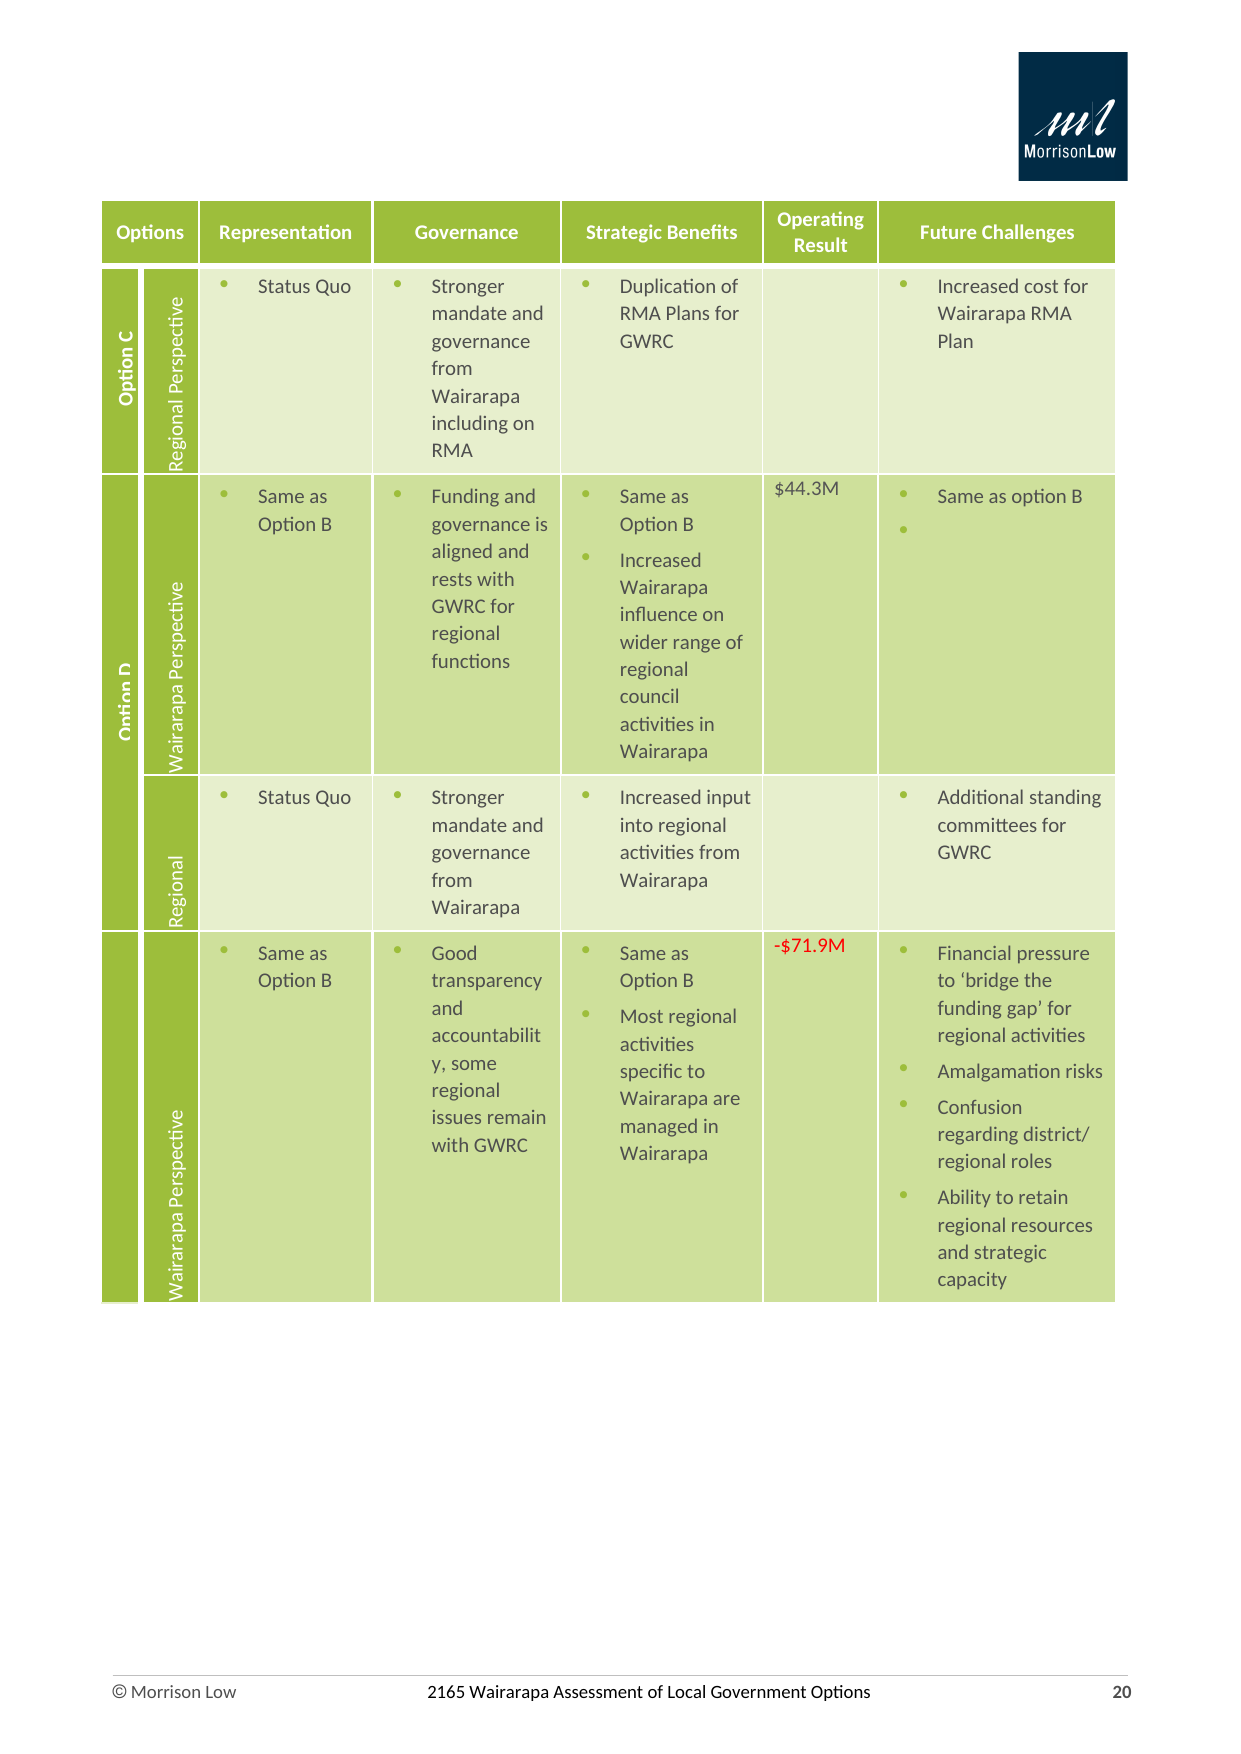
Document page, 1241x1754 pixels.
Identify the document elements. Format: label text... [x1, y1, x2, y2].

table_cell Stronger mandate and governance from Wairarapa [373, 776, 560, 930]
table_cell Financial pressure to ‘bridge the funding gap’ for regional activities Amalgamation risks Confusion regarding district/ regional roles Ability to retain regional resources and strategic capacity [879, 932, 1115, 1302]
table_cell [763, 269, 878, 473]
table_cell Additional standing committees for GWRC [879, 776, 1115, 930]
table_cell Regional Perspective [144, 269, 198, 473]
table_cell Status Quo [200, 776, 372, 930]
table_cell Increased cost for Wairarapa RMA Plan [879, 269, 1115, 473]
table_cell Good transparency and accountability, some regional issues remain with GWRC [374, 932, 560, 1302]
table_cell Increased input into regional activities from Wairarapa [561, 776, 762, 930]
table_cell Same as Option B [200, 475, 371, 774]
table_header Operating Result [764, 201, 877, 263]
table_cell Regional Perspective [144, 776, 198, 930]
table_cell [763, 776, 878, 930]
table_header Governance [374, 201, 560, 263]
table_header Options [102, 201, 198, 263]
table_cell -$71.9M [764, 932, 877, 1302]
table_cell Same as Option B Most regional activities specific to Wairarapa are managed in Wairarapa [562, 932, 762, 1302]
table_cell Same as Option B [200, 932, 371, 1302]
table_cell Wairarapa Perspective [144, 475, 198, 774]
table_cell Wairarapa Perspective [144, 932, 198, 1302]
table_cell $44.3M [764, 475, 877, 774]
table_cell Option C [102, 269, 138, 473]
table_header Strategic Benefits [562, 201, 762, 263]
table_cell Same as option B [879, 475, 1115, 774]
table_cell Funding and governance is aligned and rests with GWRC for regional functions [374, 475, 560, 774]
picture [1018, 52, 1128, 181]
table_cell Option E [102, 932, 138, 1302]
table_cell Duplication of RMA Plans for GWRC [561, 269, 762, 473]
table_header Future Challenges [879, 201, 1115, 263]
table_cell Same as Option B Increased Wairarapa influence on wider range of regional council activities in Wairarapa [562, 475, 762, 774]
table_cell Option D [102, 475, 138, 930]
table_header Representation [200, 201, 371, 263]
table_cell Status Quo [200, 269, 372, 473]
table_cell Stronger mandate and governance from Wairarapa including on RMA [373, 269, 560, 473]
